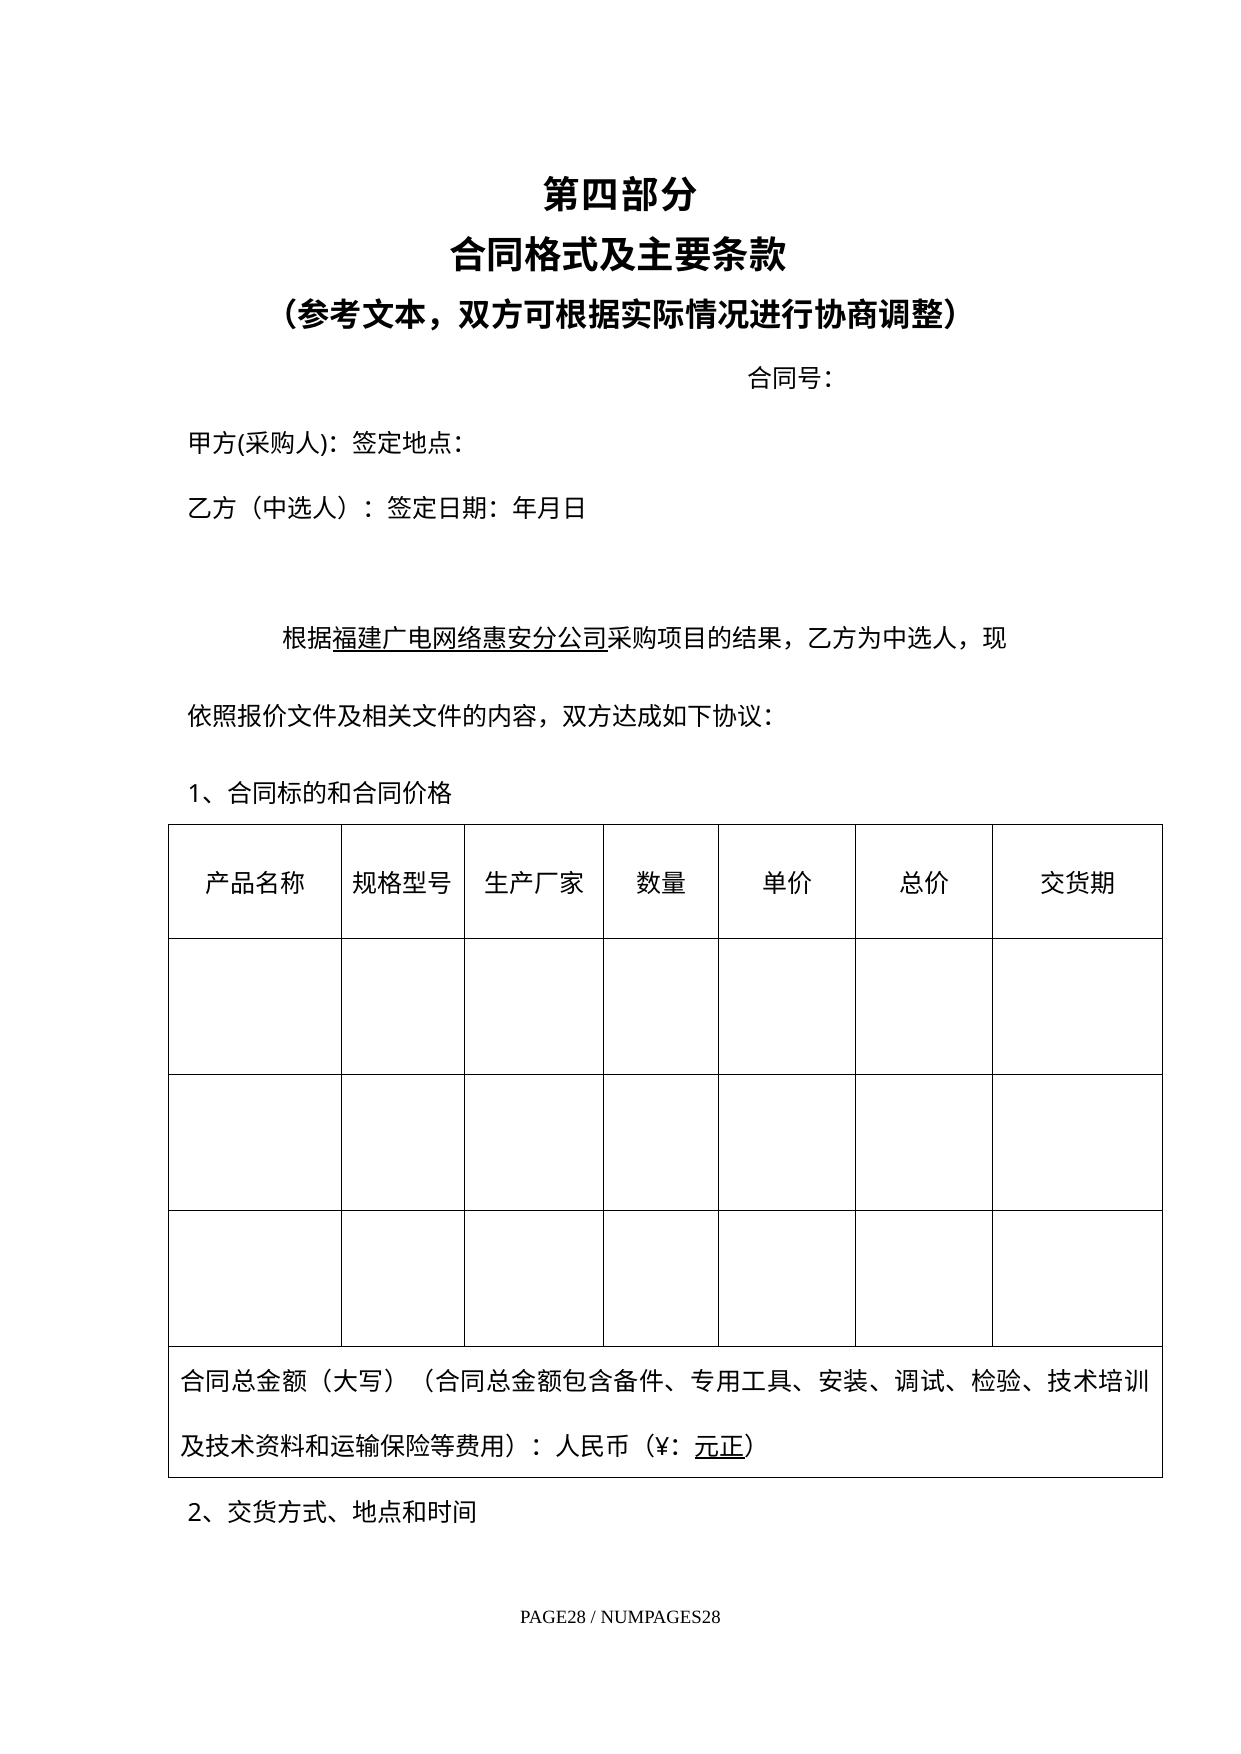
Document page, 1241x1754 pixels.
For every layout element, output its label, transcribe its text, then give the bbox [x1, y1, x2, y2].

table_cell [993, 939, 1162, 1074]
table_cell [465, 1075, 603, 1210]
table_cell [856, 1075, 992, 1210]
table_cell [719, 939, 855, 1074]
text 第四部分 [187, 160, 1053, 225]
table_cell [719, 1075, 855, 1210]
table_cell [169, 1075, 341, 1210]
table_cell [465, 1211, 603, 1346]
table_cell [856, 939, 992, 1074]
table_header 生产厂家 [465, 825, 603, 938]
table_cell [169, 939, 341, 1074]
text 甲方(采购人)：签定地点： [187, 409, 1053, 474]
text 依照报价文件及相关文件的内容，双方达成如下协议： [187, 682, 1053, 747]
table_header 交货期 [993, 825, 1162, 938]
table_cell [993, 1075, 1162, 1210]
table_header 产品名称 [169, 825, 341, 938]
table_header 单价 [719, 825, 855, 938]
text （参考文本，双方可根据实际情况进行协商调整） [187, 279, 1053, 344]
text 1、合同标的和合同价格 [187, 759, 1053, 824]
text 合同号： [747, 344, 1053, 409]
table_header 数量 [604, 825, 718, 938]
table_cell [465, 939, 603, 1074]
table_cell [719, 1211, 855, 1346]
text 乙方（中选人）：签定日期：年月日 [187, 474, 1053, 539]
table_header 规格型号 [342, 825, 464, 938]
text 2、交货方式、地点和时间 [187, 1478, 1053, 1543]
text 合同格式及主要条款 [187, 225, 1053, 279]
table_cell [604, 1075, 718, 1210]
table_cell [342, 939, 464, 1074]
table_cell [169, 1211, 341, 1346]
table_cell [342, 1211, 464, 1346]
table_cell 合同总金额（大写）（合同总金额包含备件、专用工具、安装、调试、检验、技术培训及技术资料和运输保险等费用）：人民币（¥：元正） [169, 1347, 1162, 1477]
table_cell [604, 939, 718, 1074]
table_header 总价 [856, 825, 992, 938]
table_cell [604, 1211, 718, 1346]
text 根据福建广电网络惠安分公司采购项目的结果，乙方为中选人，现 [187, 604, 1053, 669]
table_cell [856, 1211, 992, 1346]
table_cell [342, 1075, 464, 1210]
table_cell [993, 1211, 1162, 1346]
